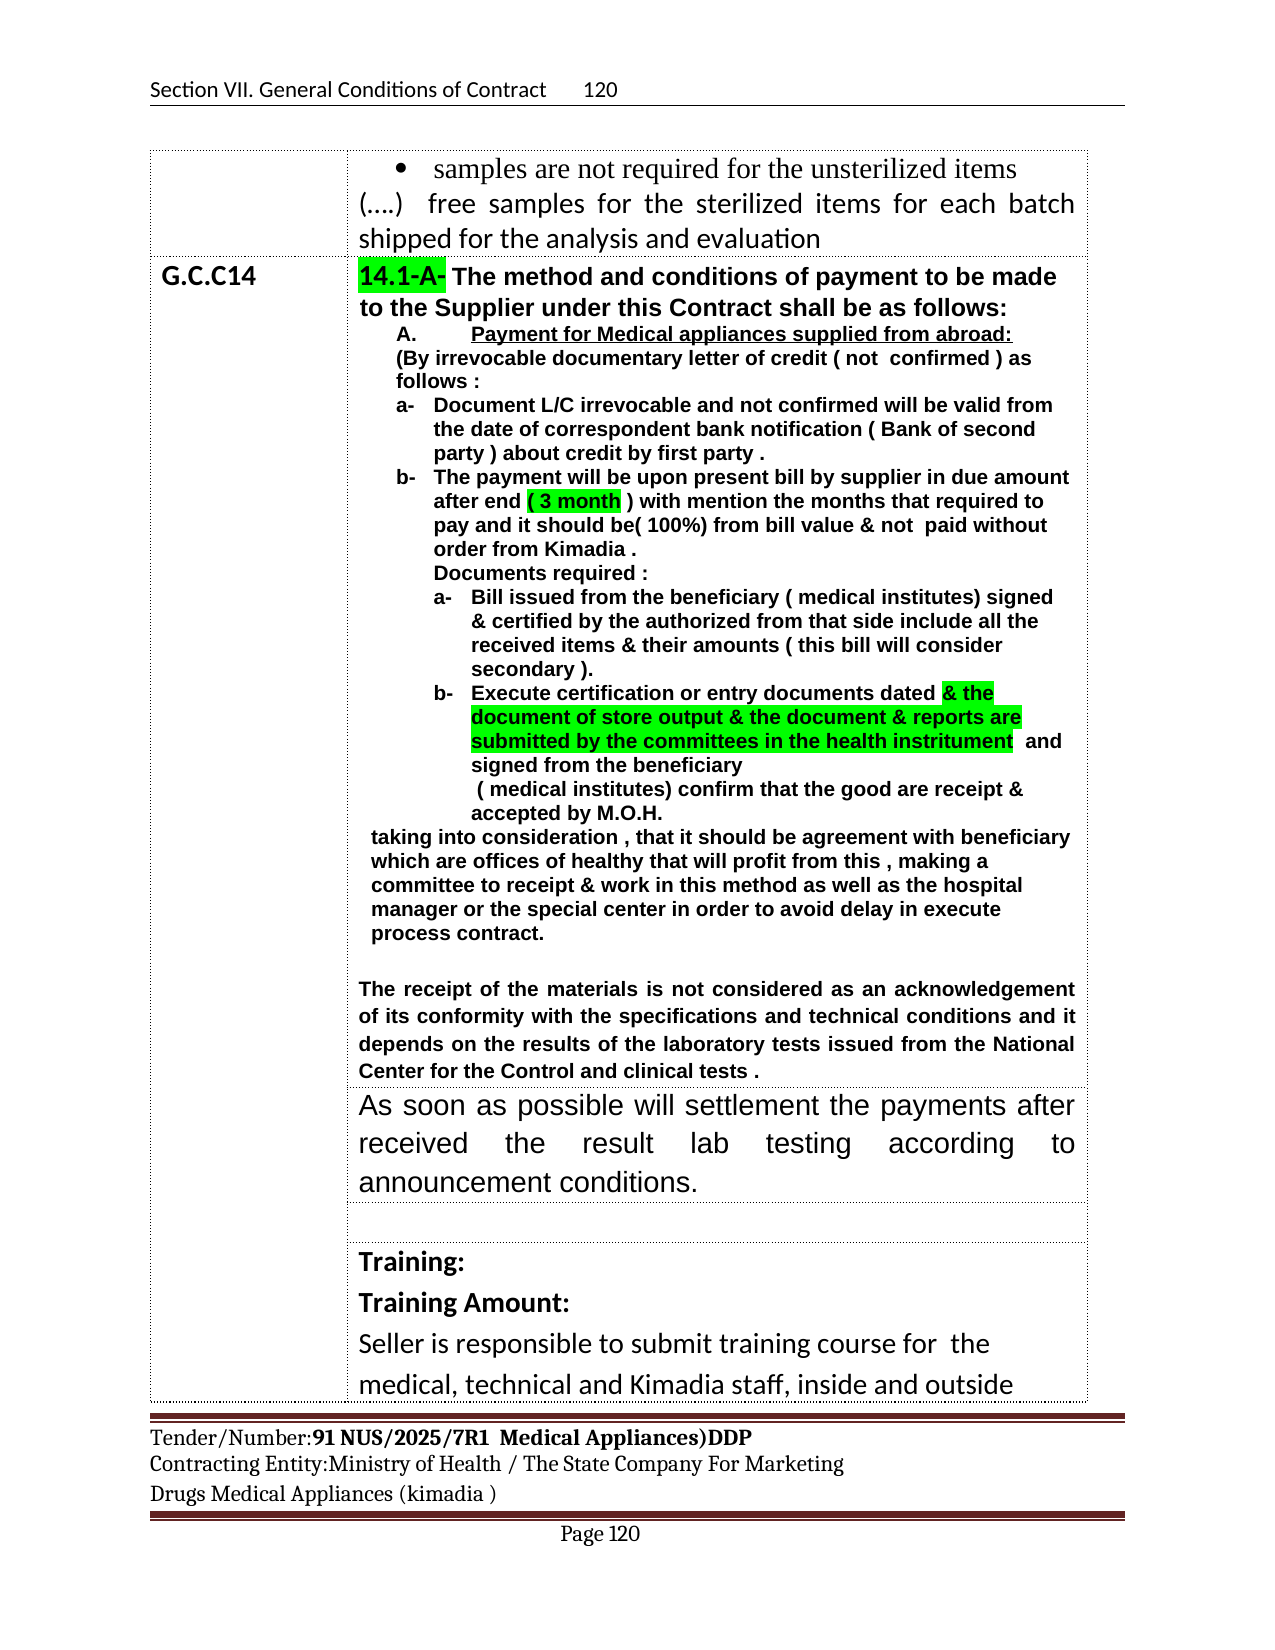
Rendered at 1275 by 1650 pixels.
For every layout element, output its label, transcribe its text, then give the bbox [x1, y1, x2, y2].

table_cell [347, 1242, 1088, 1401]
table_cell As soon as possible will settlement the payments after received the result lab testing according to announcement conditions. [347, 1087, 1088, 1202]
table_cell G.C.C14 [150, 256, 347, 1401]
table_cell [347, 150, 1088, 256]
table_cell GCC 13 [150, 150, 347, 256]
table_cell 14.1-A- The method and conditions of payment to be made to the Supplier under this Contract shall be as follows: Payment for Medical appliances supplied from abroad: (By irrevocable documentary letter of credit ( not confirmed ) as follows : Document L/C irrevocable and not confirmed will be valid from the date of correspondent bank notification ( Bank of second party ) about credit by first party . The payment will be upon present bill by supplier in due amount after end ( 3 month ) with mention the months that required to pay and it should be( 100%) from bill value & not paid without order from Kimadia . Documents required : Bill issued from the beneficiary ( medical institutes) signed & certified by the authorized from that side include all the received items & their amounts ( this bill will consider secondary ). Execute certification or entry documents dated & the document of store output & the document & reports are submitted by the committees in the health instritument and signed from the beneficiary ( medical institutes) confirm that the good are receipt & accepted by M.O.H. taking into consideration , that it should be agreement with beneficiary which are offices of healthy that will profit from this , making a committee to receipt & work in this method as well as the hospital manager or the special center in order to avoid delay in execute process contract. The receipt of the materials is not considered as an acknowledgement of its conformity with the specifications and technical conditions and it depends on the results of the laboratory tests issued from the National Center for the Control and clinical tests . [347, 256, 1088, 1087]
table_cell [347, 1202, 1088, 1242]
